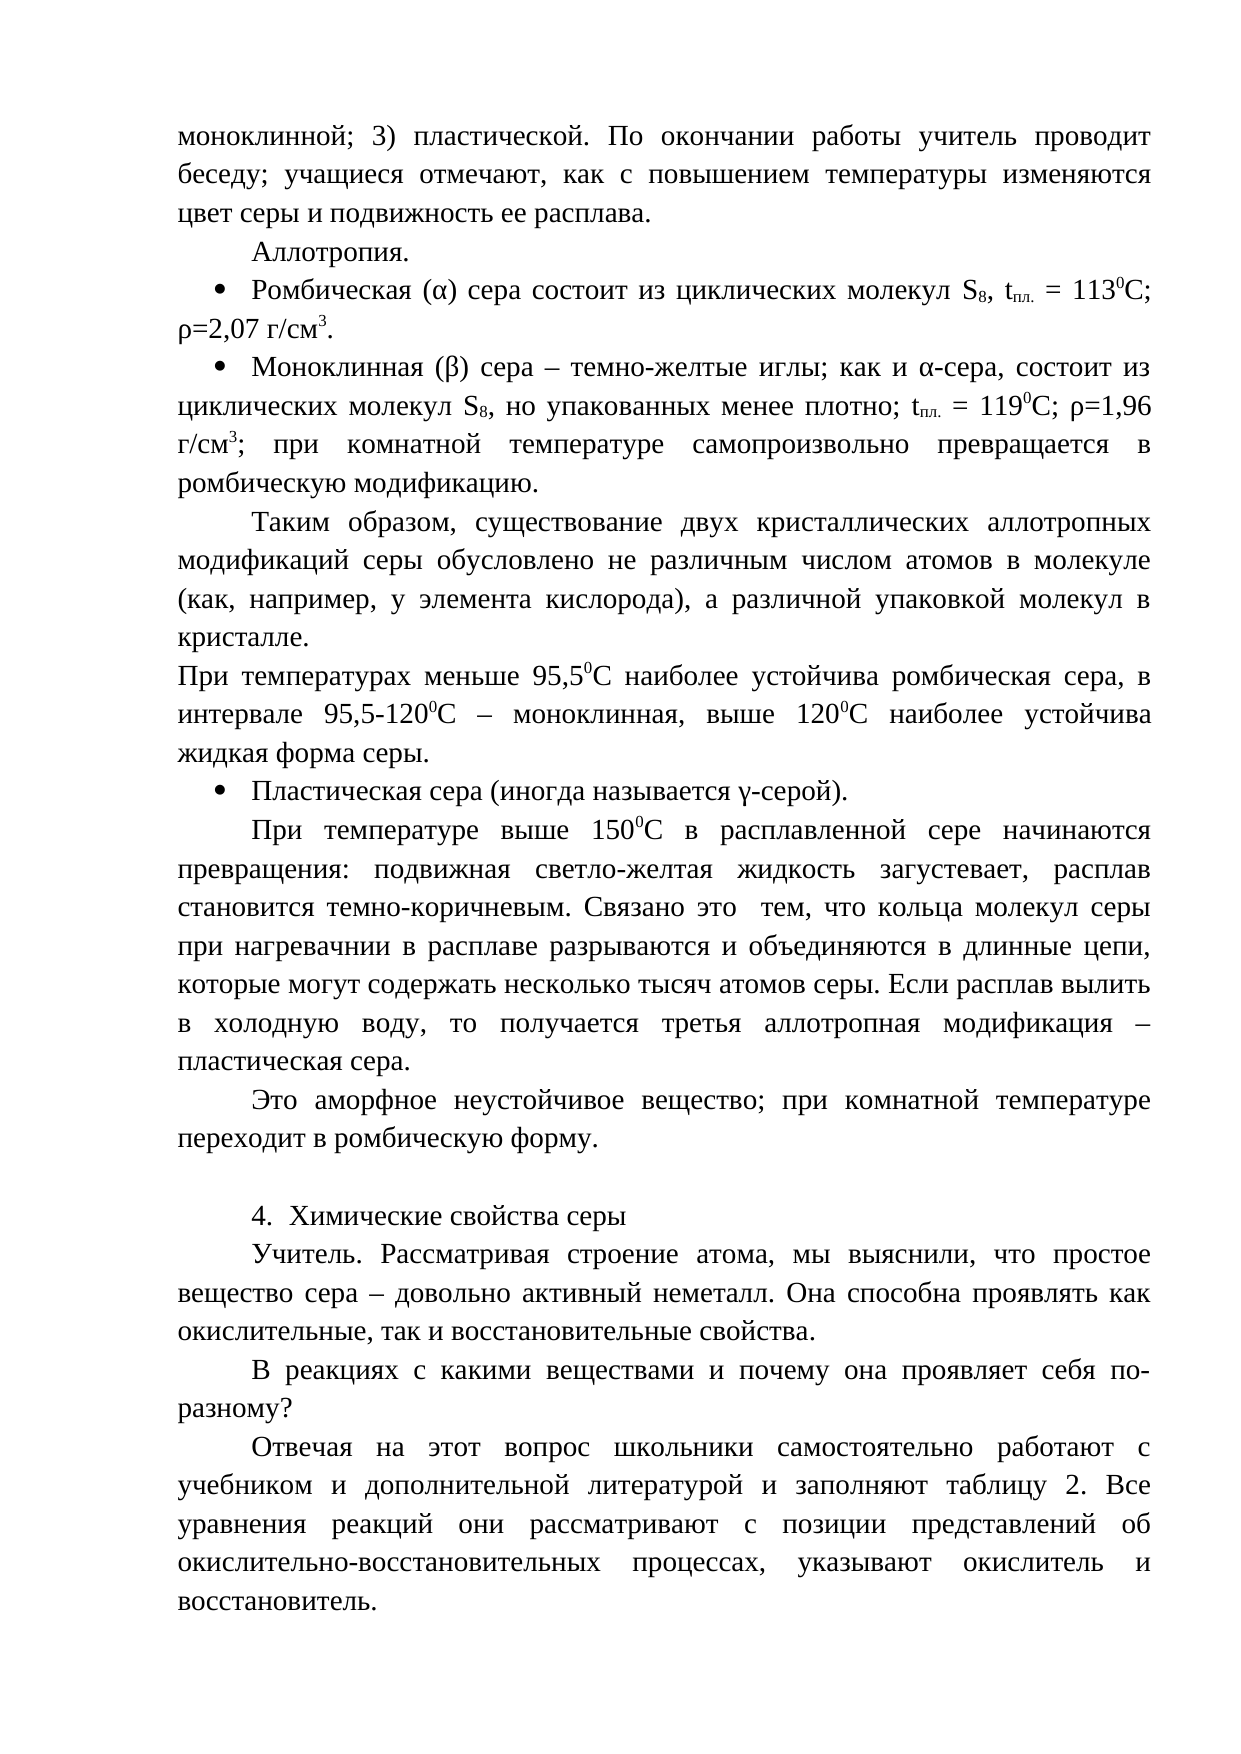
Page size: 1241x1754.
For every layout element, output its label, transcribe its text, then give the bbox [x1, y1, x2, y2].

text Отвечая на этот вопрос школьники самостоятельно работают с учебником и дополнительной литературой и заполняют таблицу 2. Все уравнения реакций они рассматривают с позиции представлений об окислительно-восстановительных процессах, указывают окислитель и восстановитель. [177, 1429, 1152, 1617]
text Это аморфное неустойчивое вещество; при комнатной температуре переходит в ромбическую форму. [177, 1082, 1152, 1154]
list Моноклинная (β) сера – темно-желтые иглы; как и α-сера, состоит из циклических молекул S8, но упакованных менее плотно; tпл. = 1190С; ρ=1,96 г/см3; при комнатной температуре самопроизвольно превращается в ромбическую модификацию. [177, 349, 1152, 499]
list Ромбическая (α) сера состоит из циклических молекул S8, tпл. = 1130С; ρ=2,07 г/см3. [177, 272, 1152, 344]
text Аллотропия. [177, 234, 1152, 267]
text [177, 118, 1152, 229]
text Учитель. Рассматривая строение атома, мы выяснили, что простое вещество сера – довольно активный неметалл. Она способна проявлять как окислительные, так и восстановительные свойства. [177, 1236, 1152, 1347]
text В реакциях с какими веществами и почему она проявляет себя по-разному? [177, 1352, 1152, 1424]
list Химические свойства серы [251, 1198, 1152, 1231]
list Пластическая сера (иногда называется γ-серой). [177, 773, 1152, 807]
text При температуре выше 1500С в расплавленной сере начинаются превращения: подвижная светло-желтая жидкость загустевает, расплав становится темно-коричневым. Связано это тем, что кольца молекул серы при нагревачнии в расплаве разрываются и объединяются в длинные цепи, которые могут содержать несколько тысяч атомов серы. Если расплав вылить в холодную воду, то получается третья аллотропная модификация – пластическая сера. [177, 812, 1152, 1077]
text При температурах меньше 95,50С наиболее устойчива ромбическая сера, в интервале 95,5-1200С – моноклинная, выше 1200С наиболее устойчива жидкая форма серы. [177, 658, 1152, 768]
text Таким образом, существование двух кристаллических аллотропных модификаций серы обусловлено не различным числом атомов в молекуле (как, например, у элемента кислорода), а различной упаковкой молекул в кристалле. [177, 504, 1152, 653]
